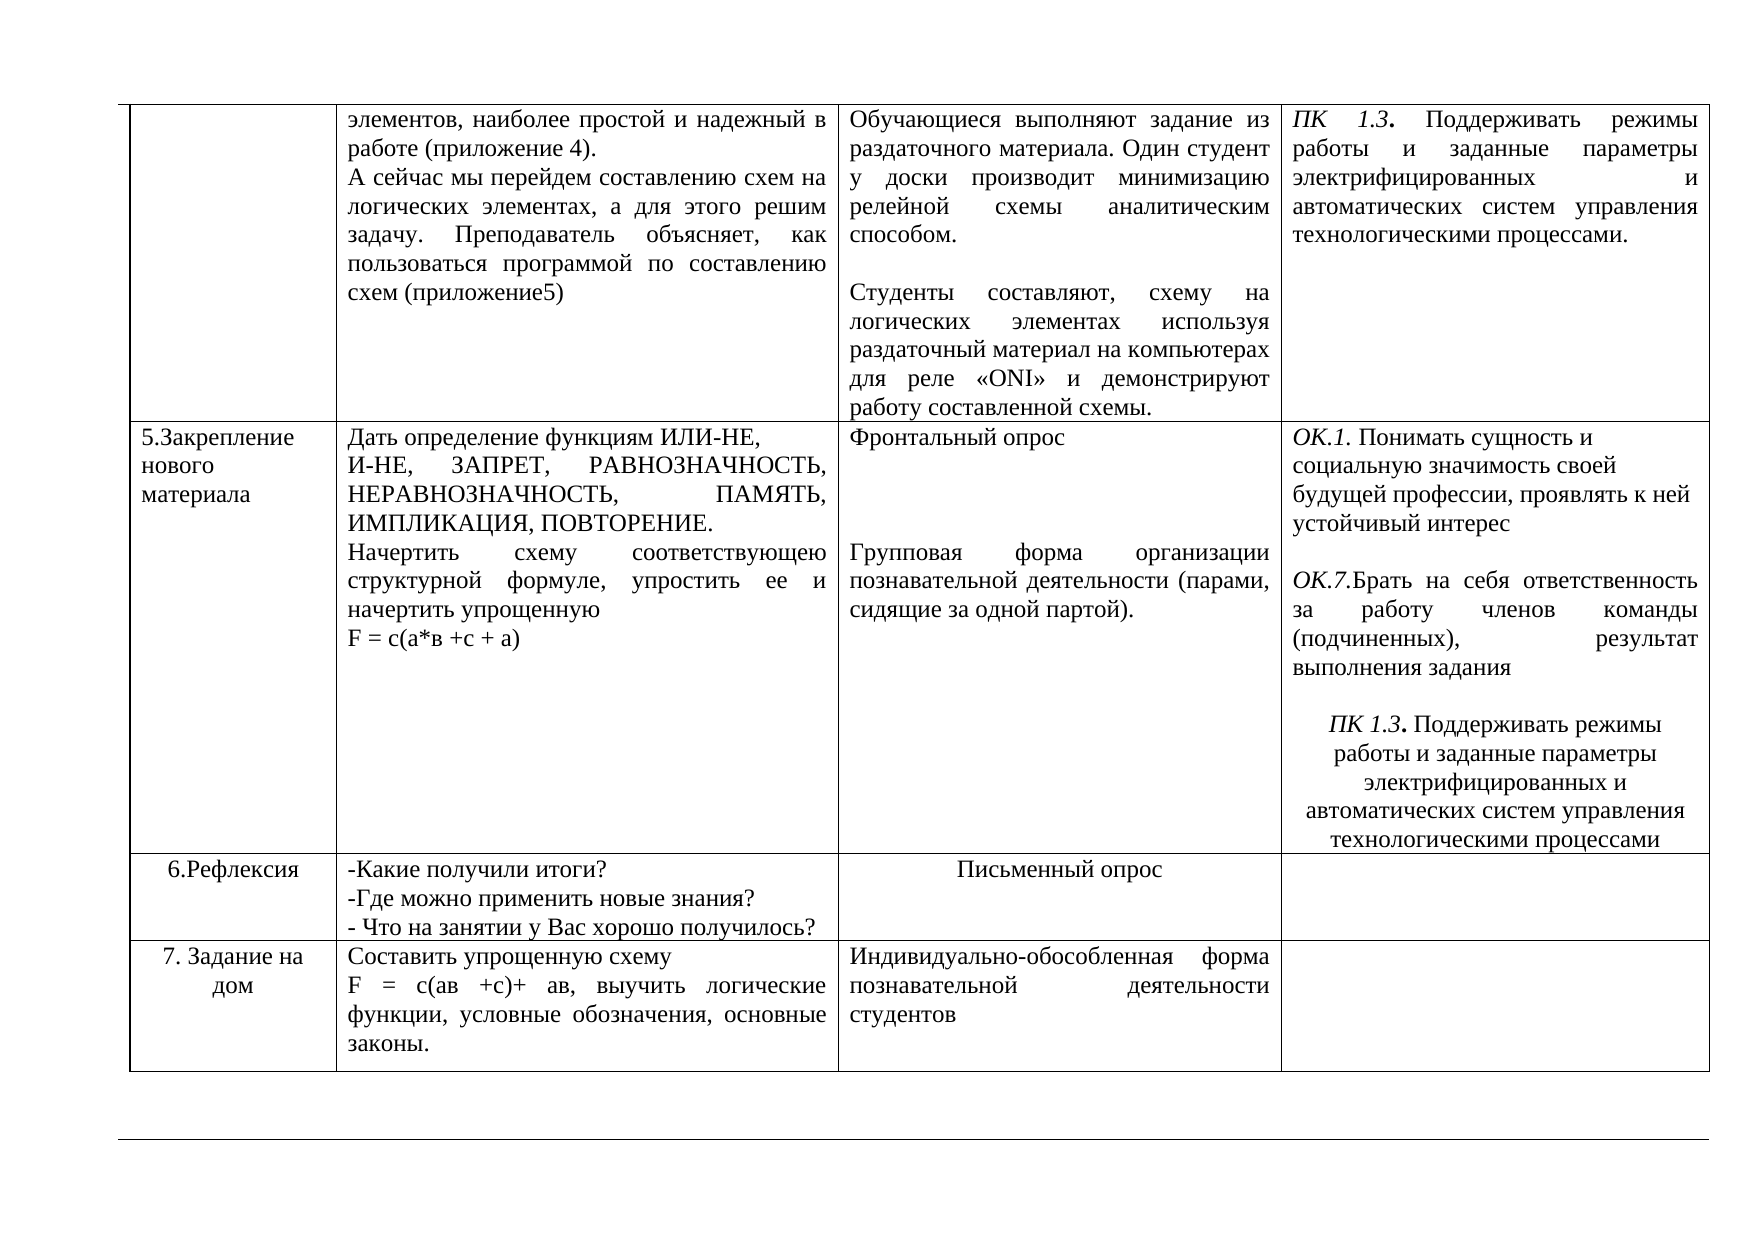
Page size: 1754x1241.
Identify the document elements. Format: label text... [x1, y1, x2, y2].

table_header Ход занятия [118, 105, 1709, 1139]
